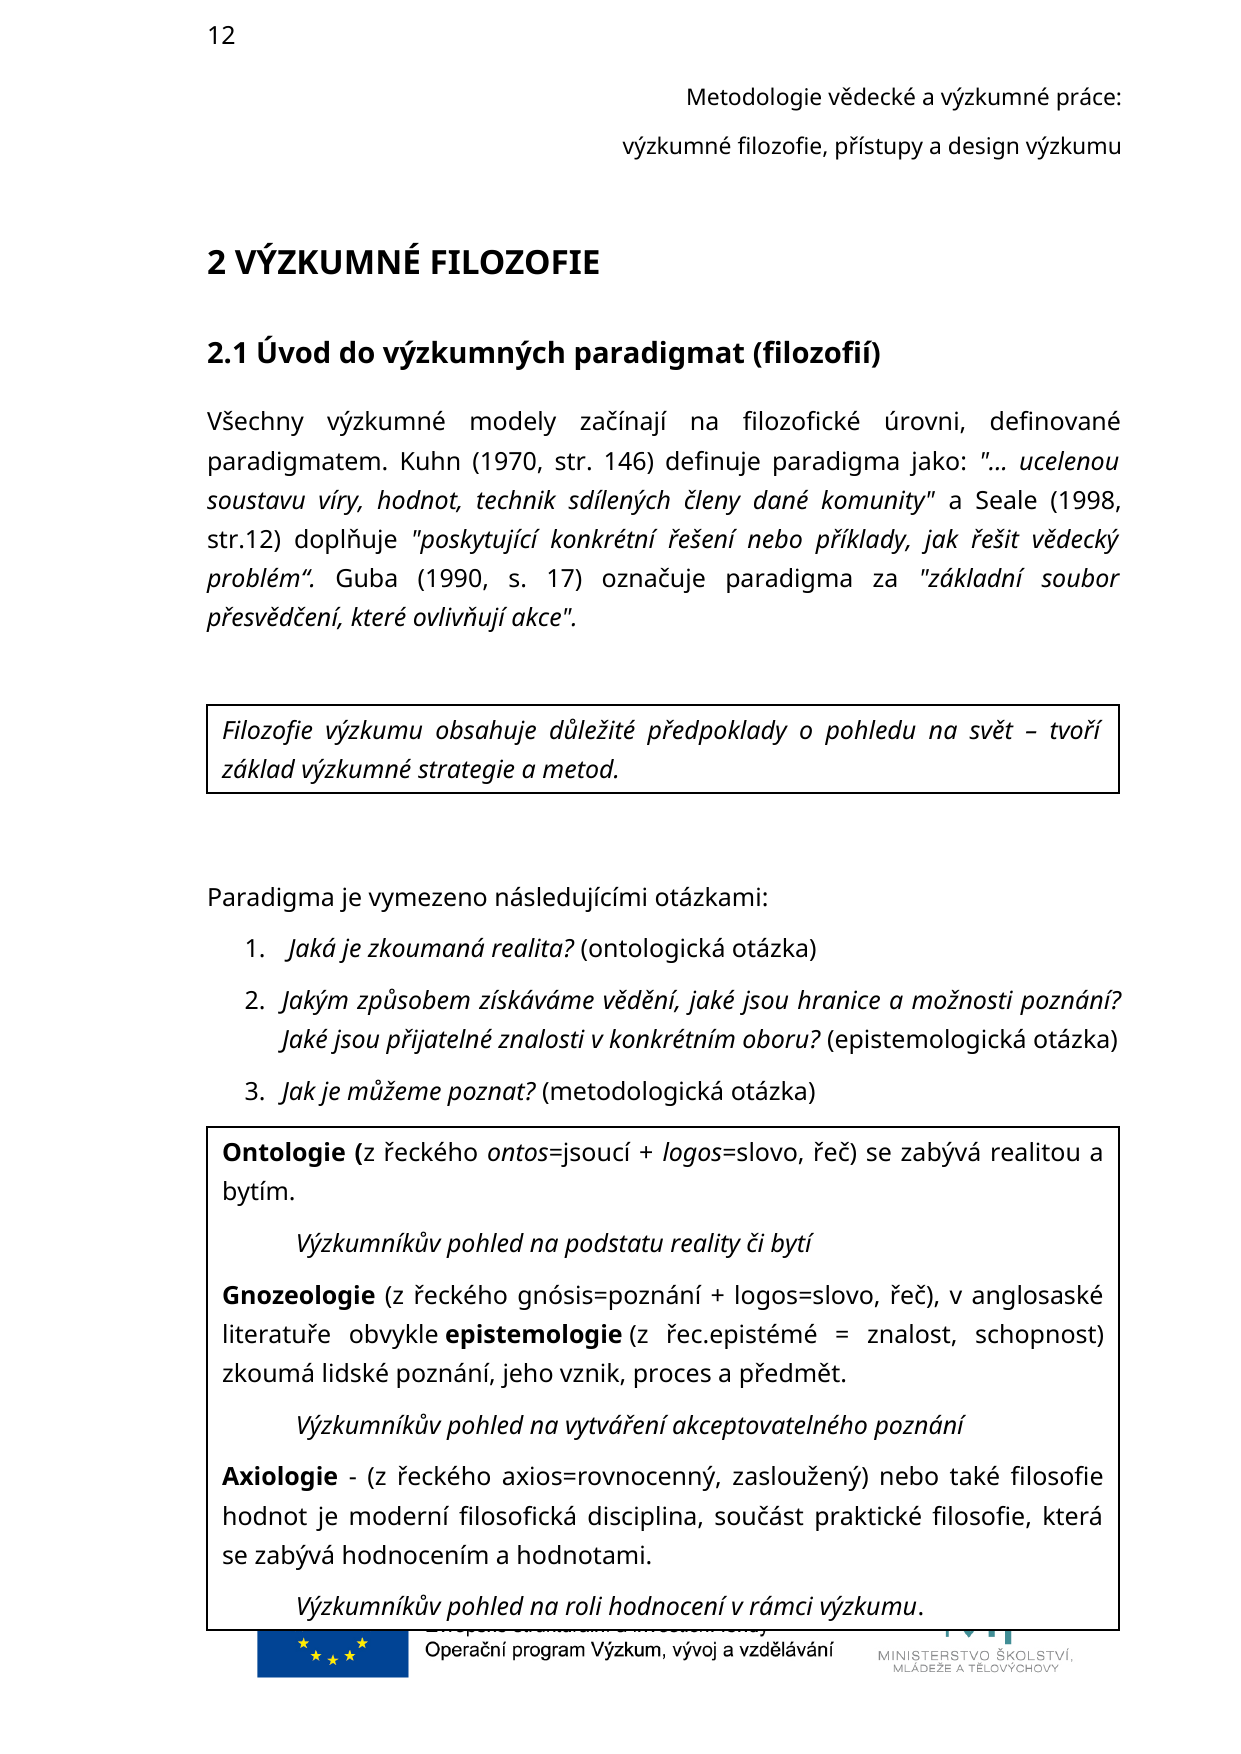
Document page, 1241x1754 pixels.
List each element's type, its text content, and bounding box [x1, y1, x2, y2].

list Jak je můžeme poznat? (metodologická otázka) [244, 1073, 1122, 1108]
list Jaká je zkoumaná realita? (ontologická otázka) [244, 931, 1122, 965]
subtitle 2.1 Úvod do výzkumných paradigmat (filozofií) [207, 332, 1122, 372]
text Paradigma je vymezeno následujícími otázkami: [207, 879, 1122, 913]
list Jakým způsobem získáváme vědění, jaké jsou hranice a možnosti poznání? Jaké jsou přijatelné znalosti v konkrétním oboru? (epistemologická otázka) [244, 983, 1122, 1056]
picture [206, 1524, 1123, 1728]
text Všechny výzkumné modely začínají na filozofické úrovni, definované paradigmatem. Kuhn (1970, str. 146) definuje paradigma jako: "... ucelenou soustavu víry, hodnot, technik sdílených členy dané komunity" a Seale (1998, str.12) doplňuje "poskytující konkrétní řešení nebo příklady, jak řešit vědecký problém“. Guba (1990, s. 17) označuje paradigma za "základní soubor přesvědčení, které ovlivňují akce". [207, 404, 1122, 634]
subtitle 2 VýzkumNé filozofie [207, 239, 1122, 284]
